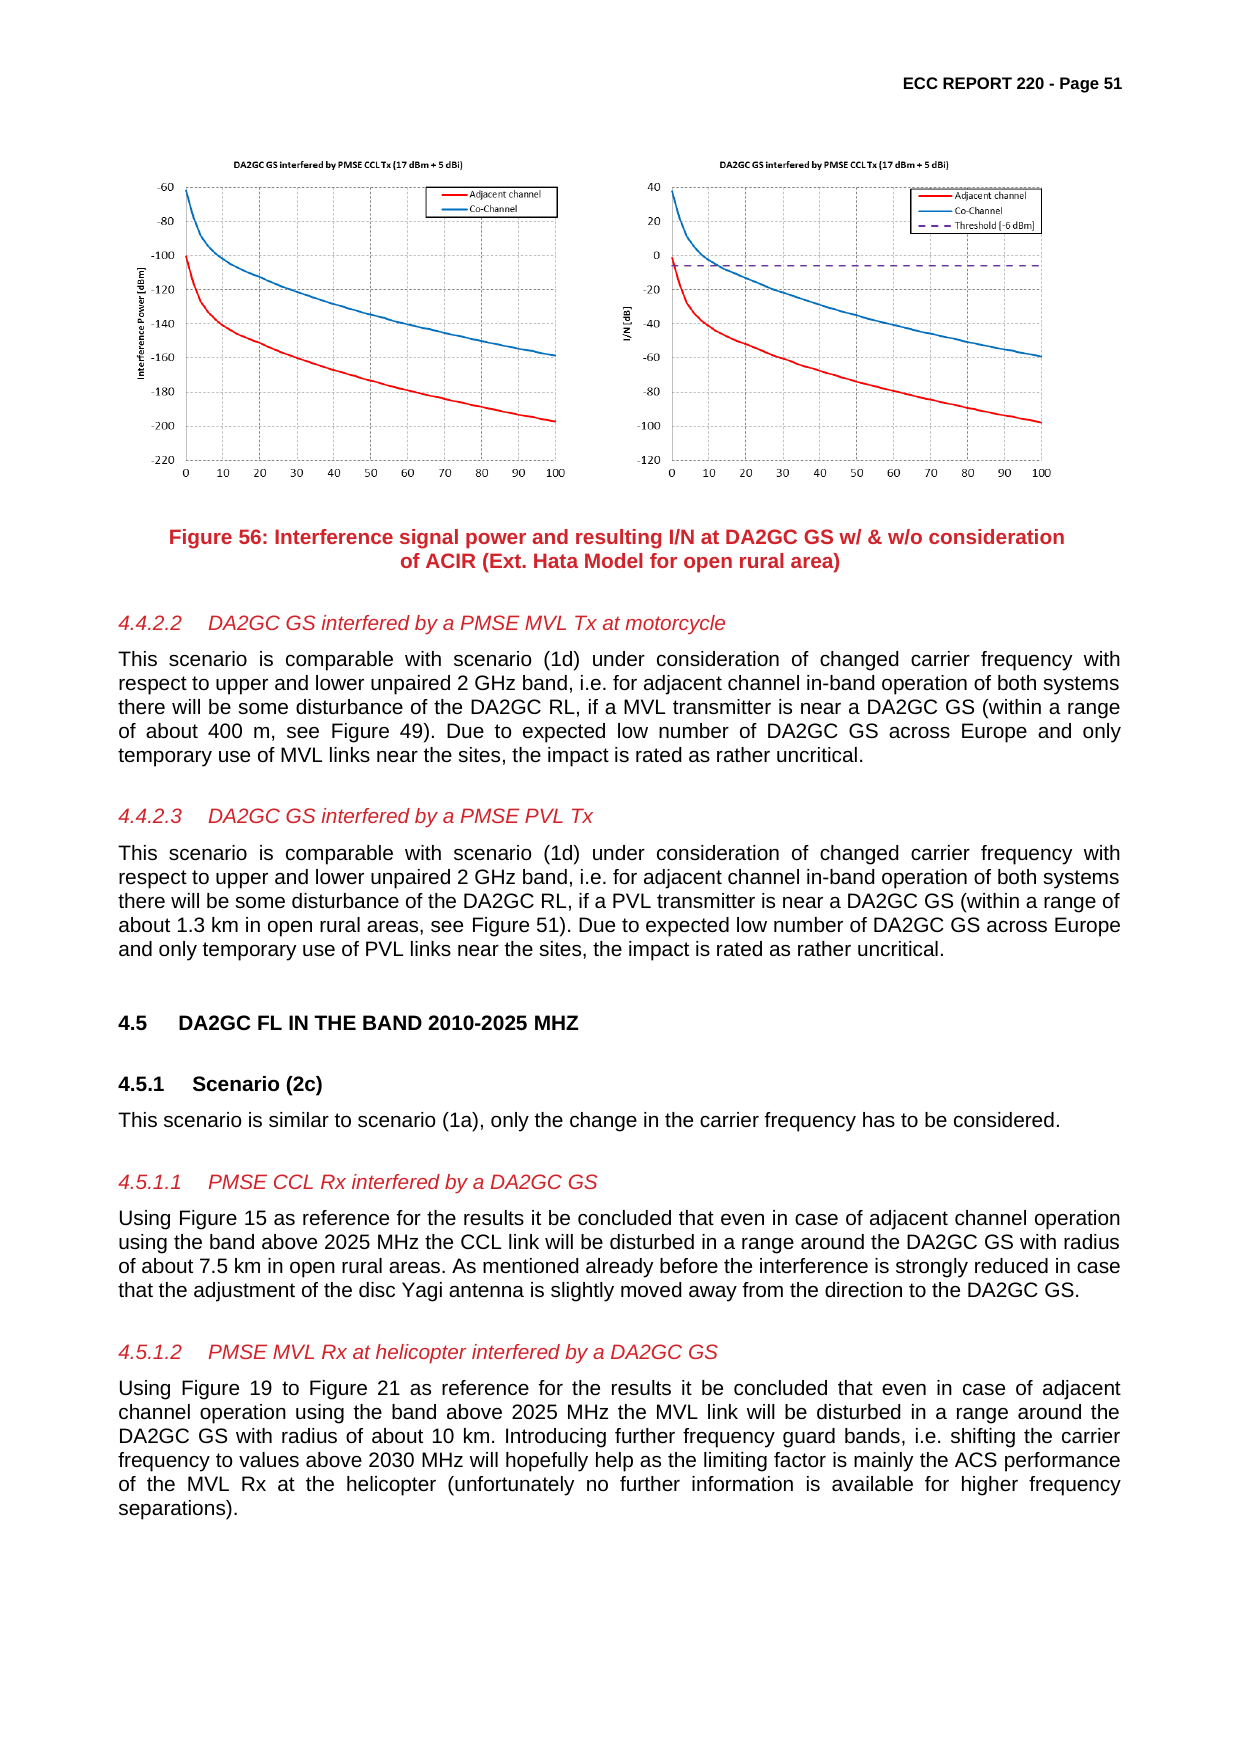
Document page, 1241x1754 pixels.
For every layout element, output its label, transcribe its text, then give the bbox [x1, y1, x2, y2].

subtitle PMSE CCL Rx interfered by a DA2GC GS [118, 1170, 1122, 1194]
picture [118, 150, 579, 488]
text This scenario is similar to scenario (1a), only the change in the carrier frequency has to be considered. [118, 1108, 1122, 1132]
text This scenario is comparable with scenario (1d) under consideration of changed carrier frequency with respect to upper and lower unpaired 2 GHz band, i.e. for adjacent channel in-band operation of both systems there will be some disturbance of the DA2GC RL, if a PVL transmitter is near a DA2GC GS (within a range of about 1.3 km in open rural areas, see Figure 51). Due to expected low number of DA2GC GS across Europe and only temporary use of PVL links near the sites, the impact is rated as rather uncritical. [118, 841, 1122, 960]
subtitle Scenario (2c) [118, 1072, 1122, 1096]
subtitle DA2GC GS interfered by a PMSE MVL Tx at motorcycle [118, 610, 1122, 634]
table_header [107, 150, 591, 500]
text This scenario is comparable with scenario (1d) under consideration of changed carrier frequency with respect to upper and lower unpaired 2 GHz band, i.e. for adjacent channel in-band operation of both systems there will be some disturbance of the DA2GC RL, if a MVL transmitter is near a DA2GC GS (within a range of about 400 m, see Figure 49). Due to expected low number of DA2GC GS across Europe and only temporary use of MVL links near the sites, the impact is rated as rather uncritical. [118, 647, 1122, 767]
subtitle DA2GC FL in the band 2010-2025 MHz [118, 1010, 1122, 1034]
text Using Figure 15 as reference for the results it be concluded that even in case of adjacent channel operation using the band above 2025 MHz the CCL link will be disturbed in a range around the DA2GC GS with radius of about 7.5 km in open rural areas. As mentioned already before the interference is strongly reduced in case that the adjustment of the disc Yagi antenna is slightly moved away from the direction to the DA2GC GS. [118, 1206, 1122, 1302]
table_header [591, 150, 1078, 500]
subtitle PMSE MVL Rx at helicopter interfered by a DA2GC GS [118, 1339, 1122, 1363]
text Figure 56: Interference signal power and resulting I/N at DA2GC GS w/ & w/o consideration of ACIR (Ext. Hata Model for open rural area) [118, 525, 1122, 573]
picture [604, 150, 1065, 488]
text Using Figure 19 to Figure 21 as reference for the results it be concluded that even in case of adjacent channel operation using the band above 2025 MHz the MVL link will be disturbed in a range around the DA2GC GS with radius of about 10 km. Introducing further frequency guard bands, i.e. shifting the carrier frequency to values above 2030 MHz will hopefully help as the limiting factor is mainly the ACS performance of the MVL Rx at the helicopter (unfortunately no further information is available for higher frequency separations). [118, 1376, 1122, 1520]
subtitle DA2GC GS interfered by a PMSE PVL Tx [118, 804, 1122, 828]
